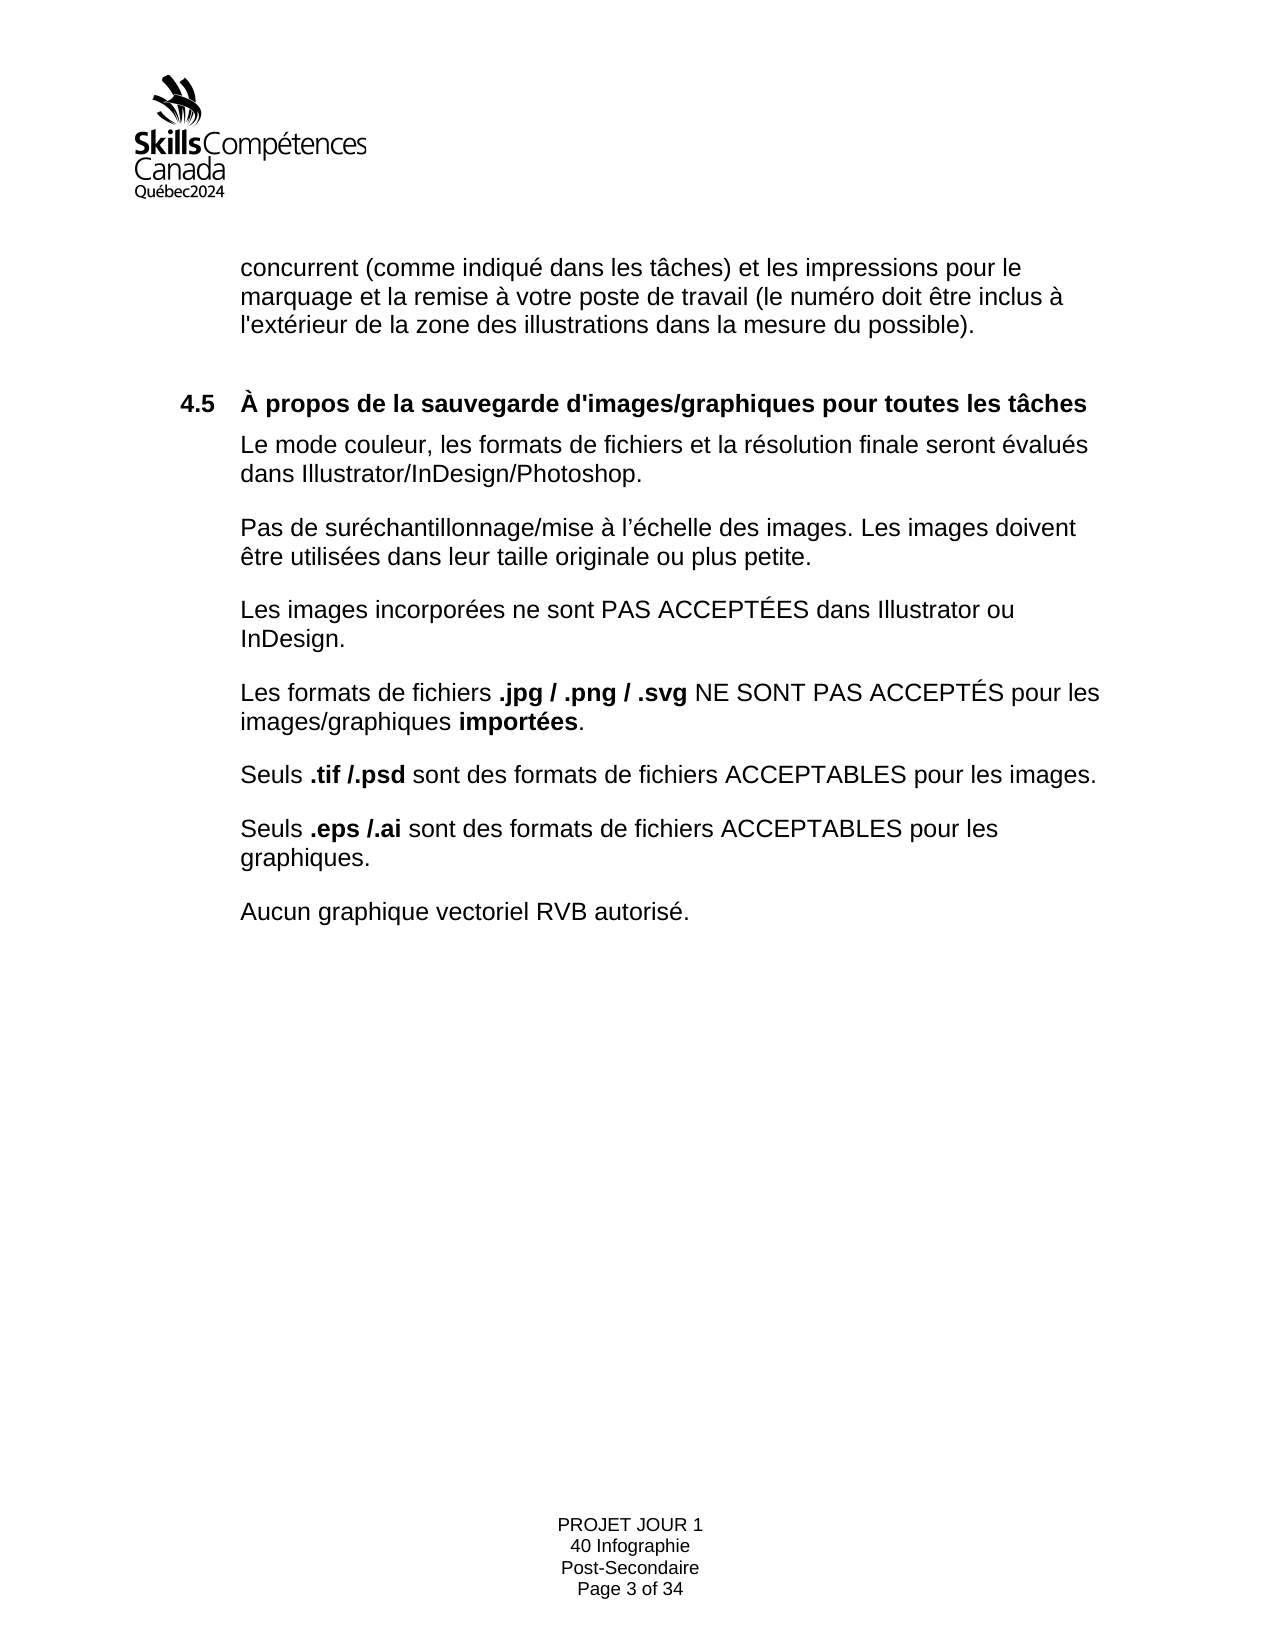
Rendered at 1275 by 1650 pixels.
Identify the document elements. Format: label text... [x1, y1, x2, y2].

subtitle Les images incorporées ne sont PAS ACCEPTÉES dans Illustrator ou InDesign. [240, 595, 1125, 653]
subtitle Seuls .tif /.psd sont des formats de fichiers ACCEPTABLES pour les images. [240, 760, 1125, 789]
subtitle À propos de la sauvegarde d'images/graphiques pour toutes les tâches [180, 389, 1125, 418]
subtitle Seuls .eps /.ai sont des formats de fichiers ACCEPTABLES pour les graphiques. [240, 814, 1125, 872]
subtitle Les formats de fichiers .jpg / .png / .svg NE SONT PAS ACCEPTÉS pour les images/graphiques importées. [240, 678, 1125, 735]
subtitle Le mode couleur, les formats de fichiers et la résolution finale seront évalués dans Illustrator/InDesign/Photoshop. [240, 430, 1125, 488]
subtitle Pas de suréchantillonnage/mise à l’échelle des images. Les images doivent être utilisées dans leur taille originale ou plus petite. [240, 513, 1125, 570]
picture [135, 75, 367, 199]
subtitle Aucun graphique vectoriel RVB autorisé. [240, 897, 1125, 925]
